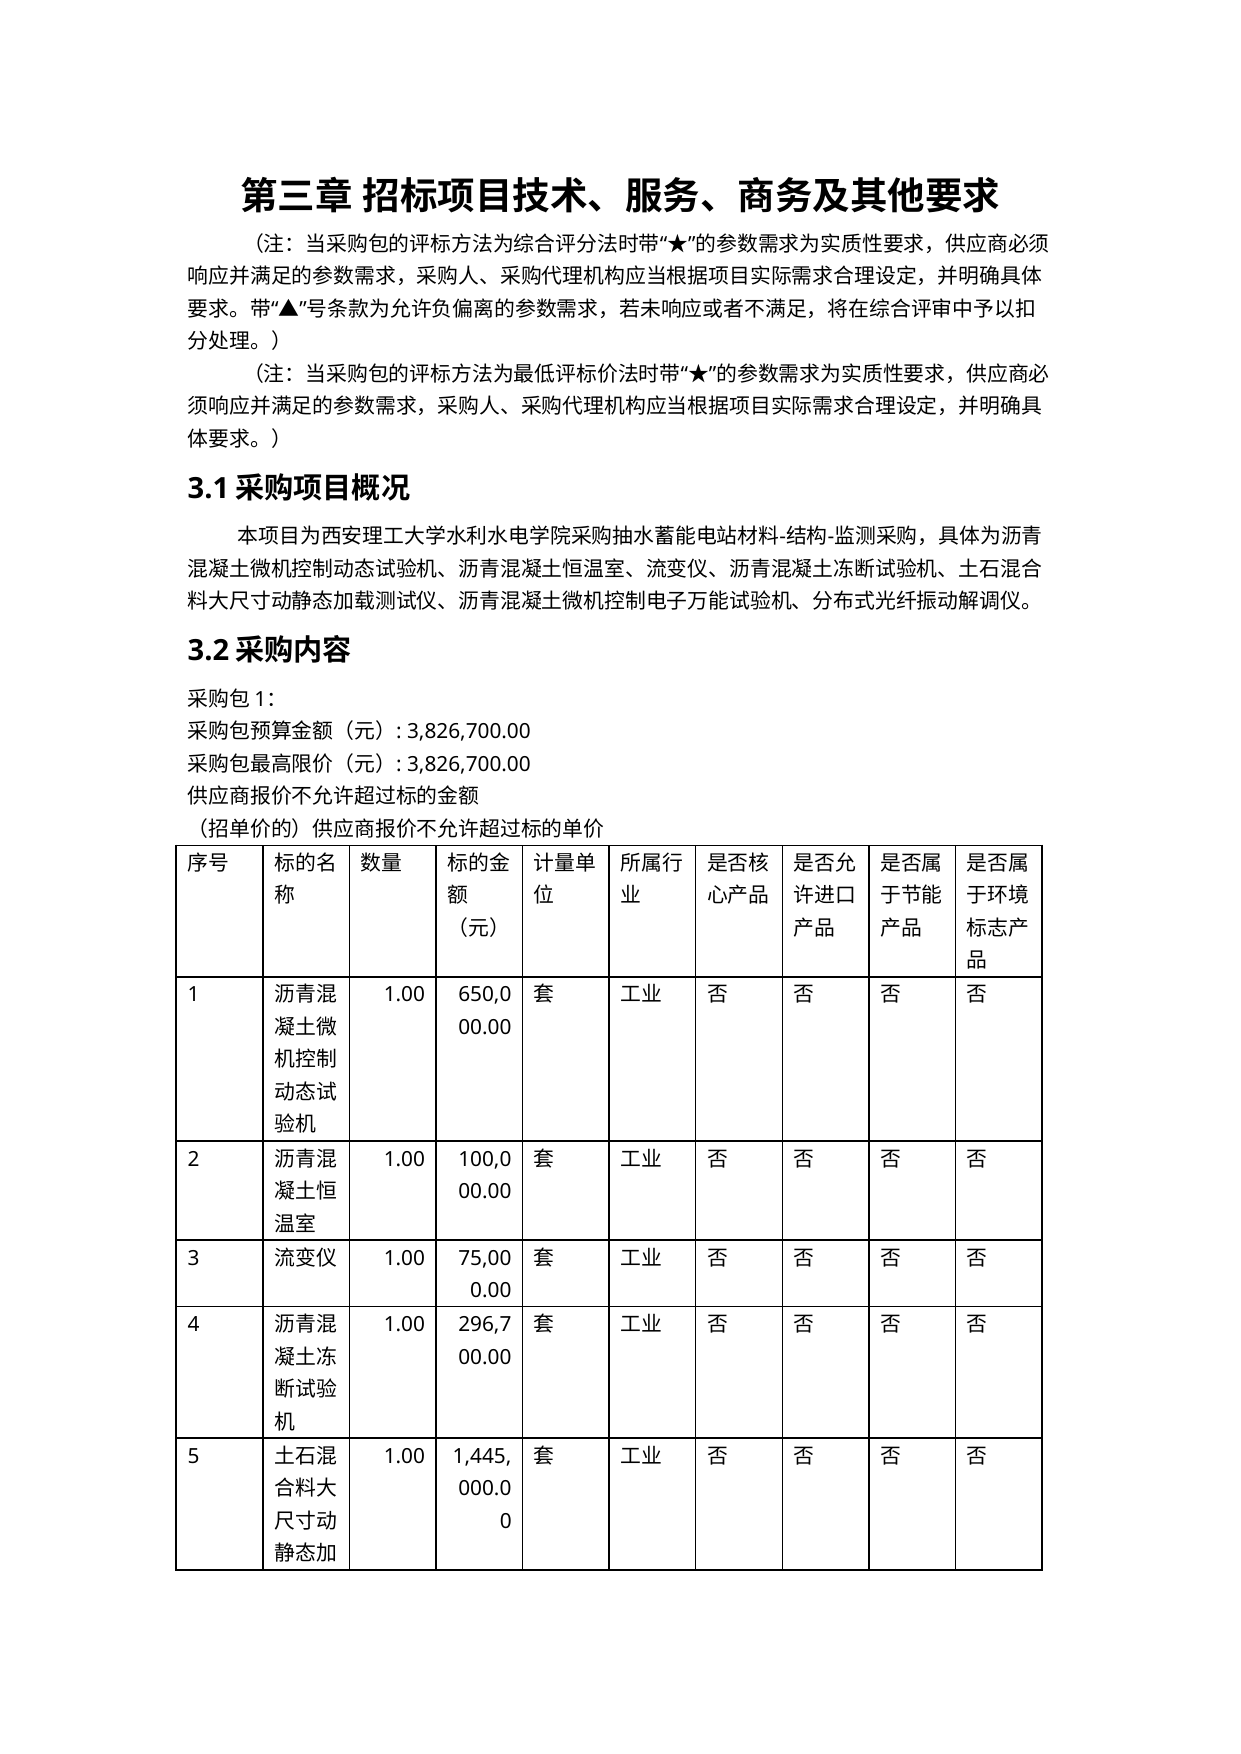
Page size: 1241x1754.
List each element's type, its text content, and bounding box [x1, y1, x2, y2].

table_header 所属行业 [610, 846, 695, 976]
table_cell 否 [696, 1439, 782, 1569]
table_cell 否 [870, 1439, 955, 1569]
text 采购包预算金额（元）: 3,826,700.00 [187, 714, 1053, 747]
table_cell 否 [956, 1439, 1041, 1569]
text 本项目为西安理工大学水利水电学院采购抽水蓄能电站材料-结构-监测采购，具体为沥青混凝土微机控制动态试验机、沥青混凝土恒温室、流变仪、沥青混凝土冻断试验机、土石混合料大尺寸动静态加载测试仪、沥青混凝土微机控制电子万能试验机、分布式光纤振动解调仪。 [187, 519, 1053, 617]
table_cell 1.00 [350, 1241, 435, 1306]
table_cell 套 [523, 1241, 608, 1306]
table_cell 工业 [610, 978, 695, 1140]
table_cell 否 [783, 978, 868, 1140]
text （注：当采购包的评标方法为综合评分法时带“★”的参数需求为实质性要求，供应商必须响应并满足的参数需求，采购人、采购代理机构应当根据项目实际需求合理设定，并明确具体要求。带“▲”号条款为允许负偏离的参数需求，若未响应或者不满足，将在综合评审中予以扣分处理。） [187, 227, 1053, 357]
table_cell 工业 [610, 1439, 695, 1569]
table_header 是否核心产品 [696, 846, 782, 976]
text （注：当采购包的评标方法为最低评标价法时带“★”的参数需求为实质性要求，供应商必须响应并满足的参数需求，采购人、采购代理机构应当根据项目实际需求合理设定，并明确具体要求。） [187, 357, 1053, 454]
table_cell 土石混合料大尺寸动静态加载测试仪 [264, 1439, 349, 1569]
table_cell 否 [956, 1307, 1041, 1437]
table_cell 套 [523, 1307, 608, 1437]
table_cell 1.00 [350, 1439, 435, 1569]
table_cell 否 [956, 978, 1041, 1140]
table_cell 沥青混凝土冻断试验机 [264, 1307, 349, 1437]
table_cell 1,445,000.00 [437, 1439, 522, 1569]
table_cell 否 [783, 1142, 868, 1239]
table_header 是否属于环境标志产品 [956, 846, 1041, 976]
table_cell 否 [783, 1241, 868, 1306]
table_cell 否 [870, 1142, 955, 1239]
text 第三章 招标项目技术、服务、商务及其他要求 [187, 162, 1053, 227]
table_cell 100,000.00 [437, 1142, 522, 1239]
text （招单价的）供应商报价不允许超过标的单价 [187, 812, 1053, 844]
table_cell 296,700.00 [437, 1307, 522, 1437]
table_cell 否 [870, 1307, 955, 1437]
table_cell 650,000.00 [437, 978, 522, 1140]
table_cell 否 [870, 978, 955, 1140]
table_cell 1.00 [350, 1142, 435, 1239]
table_header 是否允许进口产品 [783, 846, 868, 976]
table_cell 套 [523, 978, 608, 1140]
table_cell 否 [696, 1142, 782, 1239]
text 采购包1： [187, 682, 1053, 714]
table_header 计量单位 [523, 846, 608, 976]
table_cell 否 [696, 978, 782, 1140]
table_cell 否 [870, 1241, 955, 1306]
table_cell 套 [523, 1439, 608, 1569]
table_cell 5 [177, 1439, 262, 1569]
table_cell 1.00 [350, 1307, 435, 1437]
table_cell 流变仪 [264, 1241, 349, 1306]
text 3.2采购内容 [187, 617, 1053, 682]
text 3.1采购项目概况 [187, 454, 1053, 519]
table_header 数量 [350, 846, 435, 976]
table_cell 1.00 [350, 978, 435, 1140]
table_cell 否 [696, 1307, 782, 1437]
table_cell 工业 [610, 1241, 695, 1306]
table_cell 1 [177, 978, 262, 1140]
text 采购包最高限价（元）: 3,826,700.00 [187, 747, 1053, 779]
table_cell 工业 [610, 1307, 695, 1437]
table_cell 沥青混凝土恒温室 [264, 1142, 349, 1239]
table_cell 4 [177, 1307, 262, 1437]
table_cell 沥青混凝土微机控制动态试验机 [264, 978, 349, 1140]
table_header 是否属于节能产品 [870, 846, 955, 976]
text 供应商报价不允许超过标的金额 [187, 779, 1053, 812]
table_header 序号 [177, 846, 262, 976]
table_cell 75,000.00 [437, 1241, 522, 1306]
table_cell 否 [783, 1307, 868, 1437]
table_cell 否 [956, 1142, 1041, 1239]
table_cell 否 [783, 1439, 868, 1569]
table_cell 2 [177, 1142, 262, 1239]
table_cell 否 [696, 1241, 782, 1306]
table_header 标的名称 [264, 846, 349, 976]
table_cell 3 [177, 1241, 262, 1306]
table_cell 套 [523, 1142, 608, 1239]
table_header 标的金额 （元） [437, 846, 522, 976]
table_cell 工业 [610, 1142, 695, 1239]
table_cell 否 [956, 1241, 1041, 1306]
